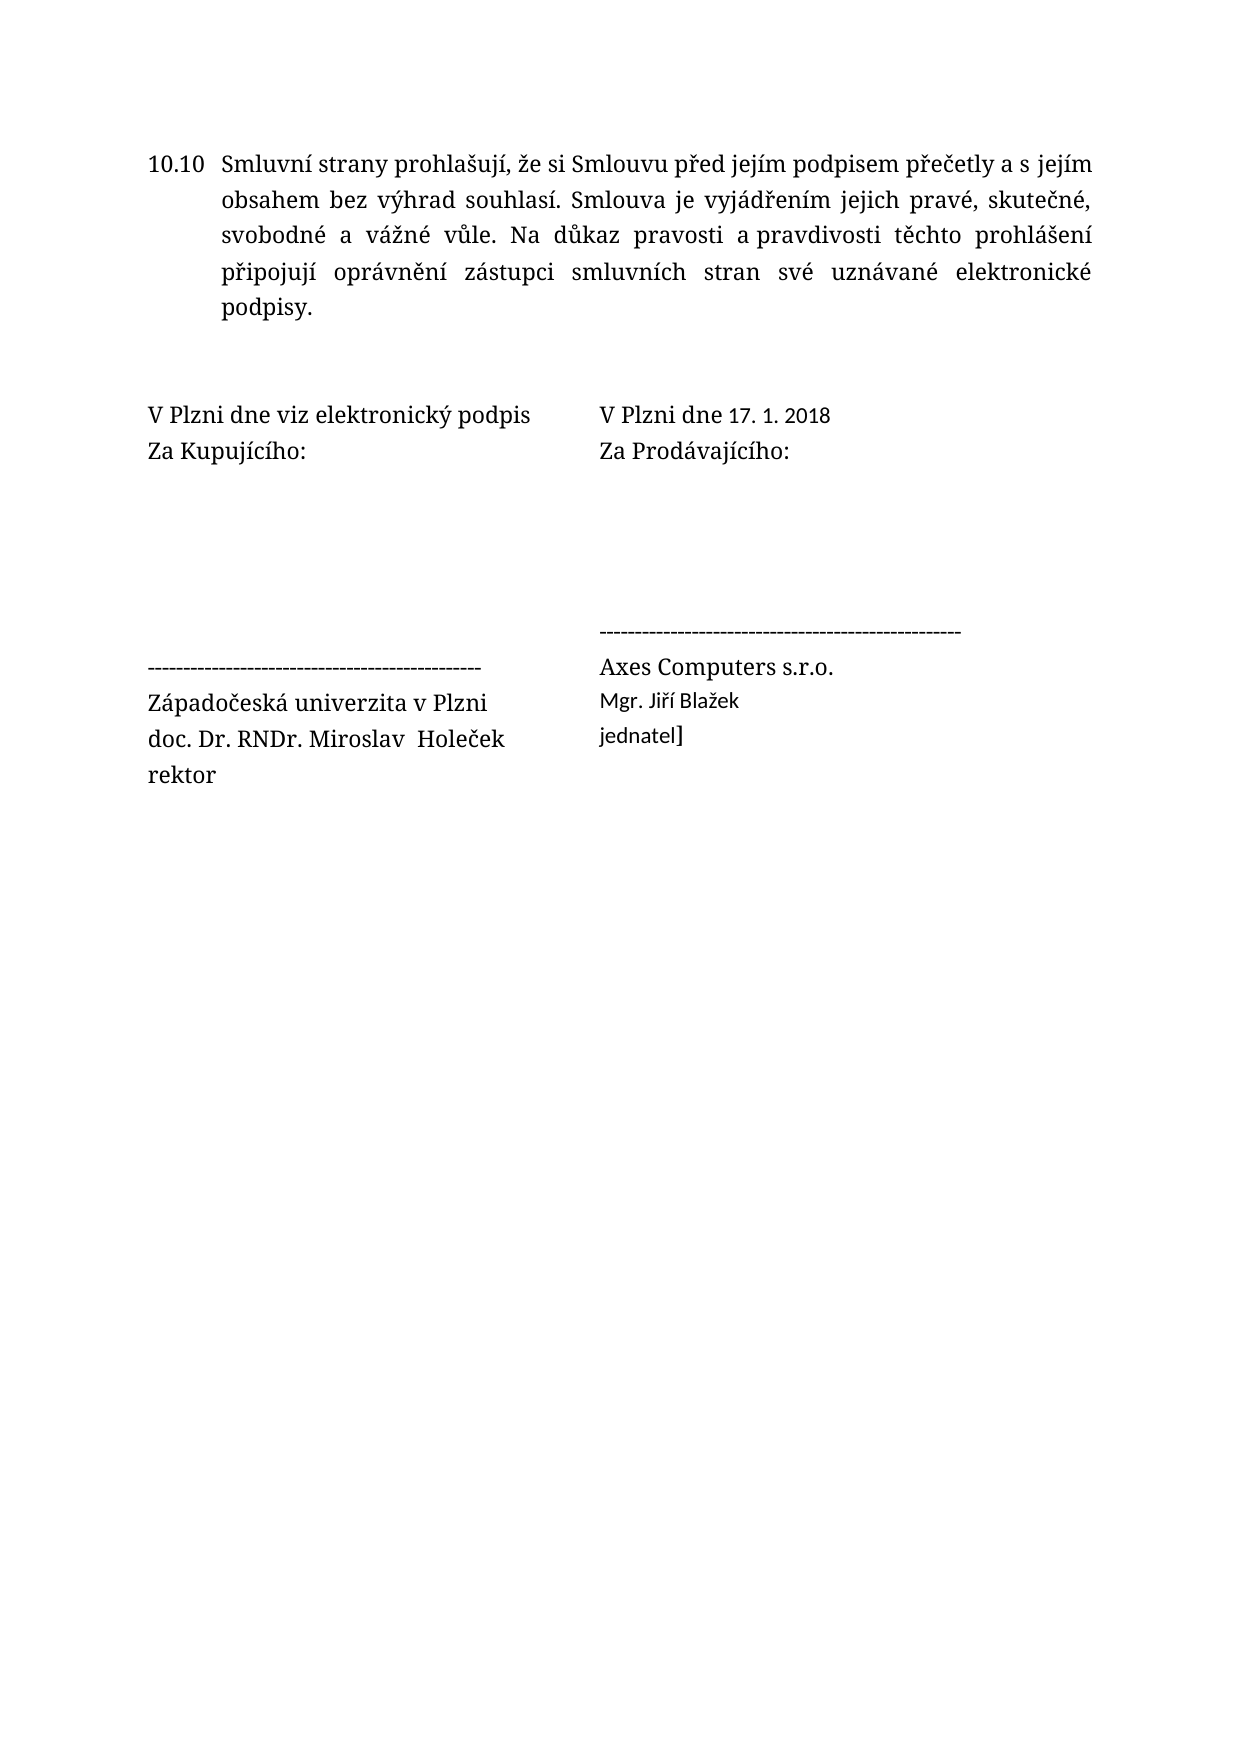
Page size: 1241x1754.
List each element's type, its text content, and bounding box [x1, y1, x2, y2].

table_header V Plzni dne 17. 1. 2018 Za Prodávajícího: --------------------------------------------------- Axes Computers s.r.o. Mgr. Jiří Blažek jednatel] [588, 399, 1040, 794]
text 10.10 Smluvní strany prohlašují, že si Smlouvu před jejím podpisem přečetly a s jejím obsahem bez výhrad souhlasí. Smlouva je vyjádřením jejich pravé, skutečné, svobodné a vážné vůle. Na důkaz pravosti a pravdivosti těchto prohlášení připojují oprávnění zástupci smluvních stran své uznávané elektronické podpisy. [148, 148, 1093, 323]
table_header V Plzni dne viz elektronický podpis Za Kupujícího: ----------------------------------------------- Západočeská univerzita v Plzni doc. Dr. RNDr. Miroslav Holeček rektor [136, 399, 588, 794]
